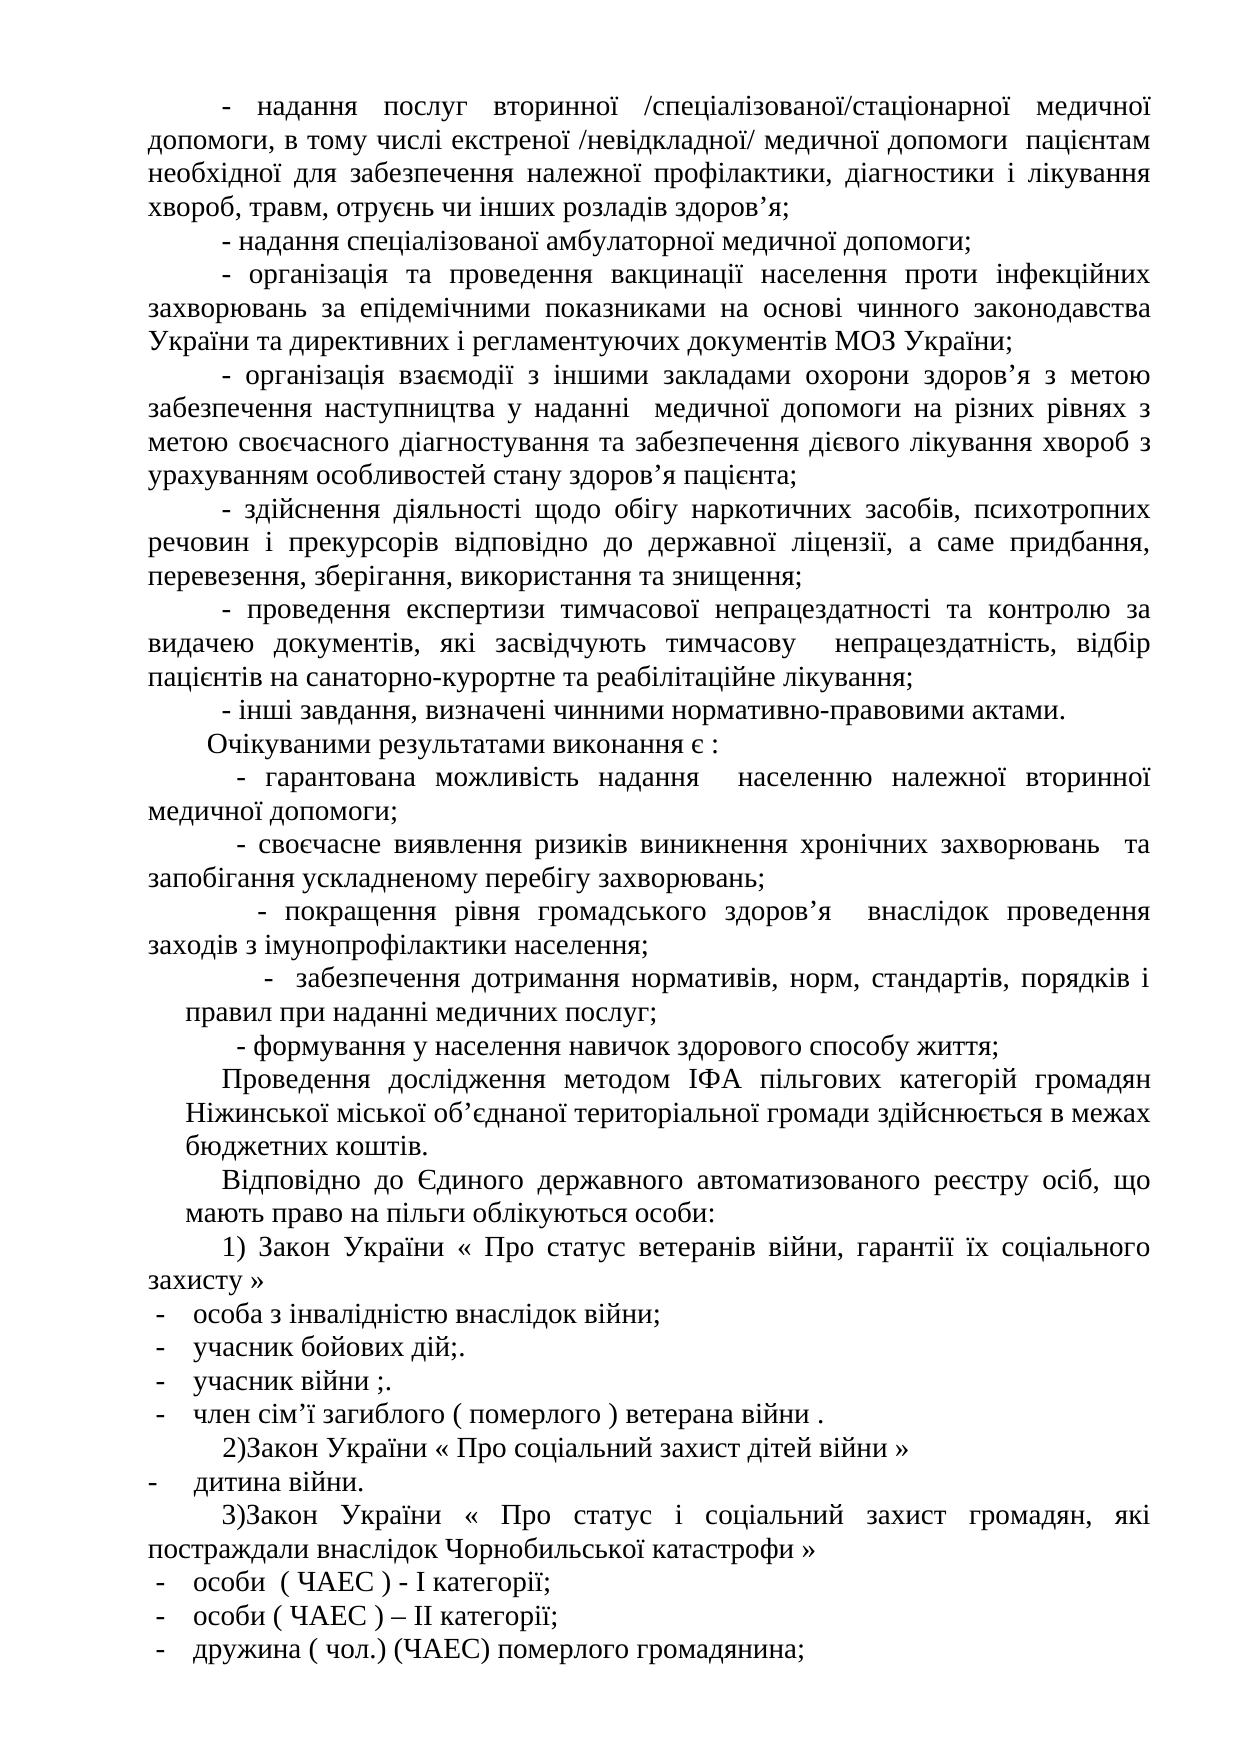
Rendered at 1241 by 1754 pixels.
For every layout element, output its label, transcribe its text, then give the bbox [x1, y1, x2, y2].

text - формування у населення навичок здорового способу життя; [185, 1028, 1152, 1061]
text - забезпечення дотримання нормативів, норм, стандартів, порядків і правил при наданні медичних послуг; [185, 961, 1152, 1028]
text - надання спеціалізованої амбулаторної медичної допомоги; [148, 223, 1152, 256]
text - організація взаємодії з іншими закладами охорони здоров’я з метою забезпечення наступництва у наданні медичної допомоги на різних рівнях з метою своєчасного діагностування та забезпечення дієвого лікування хвороб з урахуванням особливостей стану здоров’я пацієнта; [148, 357, 1152, 491]
text Проведення дослідження методом ІФА пільгових категорій громадян Ніжинської міської об’єднаної територіальної громади здійснюється в межах бюджетних коштів. [185, 1061, 1152, 1162]
text Відповідно до Єдиного державного автоматизованого реєстру осіб, що мають право на пільги облікуються особи: [185, 1162, 1152, 1229]
text 3)Закон України « Про статус і соціальний захист громадян, які постраждали внаслідок Чорнобильської катастрофи » [148, 1497, 1152, 1564]
text 2)Закон України « Про соціальний захист дітей війни » [148, 1430, 1152, 1464]
list член сім’ї загиблого ( померлого ) ветерана війни . [155, 1397, 1152, 1430]
text - гарантована можливість надання населенню належної вторинної медичної допомоги; [148, 759, 1152, 826]
text - дитина війни. [148, 1464, 1152, 1497]
text - своєчасне виявлення ризиків виникнення хронічних захворювань та запобігання ускладненому перебігу захворювань; [148, 826, 1152, 893]
text - покращення рівня громадського здоров’я внаслідок проведення заходів з імунопрофілактики населення; [148, 893, 1152, 961]
list учасник війни ;. [155, 1363, 1152, 1397]
list учасник бойових дій;. [155, 1329, 1152, 1363]
text - інші завдання, визначені чинними нормативно-правовими актами. [148, 692, 1152, 726]
text - надання послуг вторинної /спеціалізованої/стаціонарної медичної допомоги, в тому числі екстреної /невідкладної/ медичної допомоги пацієнтам необхідної для забезпечення належної профілактики, діагностики і лікування хвороб, травм, отруєнь чи інших розладів здоров’я; [148, 88, 1152, 223]
text 1) Закон України « Про статус ветеранів війни, гарантії їх соціального захисту » [148, 1229, 1152, 1296]
list дружина ( чол.) (ЧАЕС) померлого громадянина; [155, 1631, 1152, 1665]
list особи ( ЧАЕС ) - I категорії; [155, 1564, 1152, 1598]
text - проведення експертизи тимчасової непрацездатності та контролю за видачею документів, які засвідчують тимчасову непрацездатність, відбір пацієнтів на санаторно-курортне та реабілітаційне лікування; [148, 592, 1152, 692]
text - організація та проведення вакцинації населення проти інфекційних захворювань за епідемічними показниками на основі чинного законодавства України та директивних і регламентуючих документів МОЗ України; [148, 256, 1152, 357]
list особа з інвалідністю внаслідок війни; [155, 1296, 1152, 1329]
list особи ( ЧАЕС ) – II категорії; [155, 1598, 1152, 1631]
text Очікуваними результатами виконання є : [148, 726, 1152, 759]
text - здійснення діяльності щодо обігу наркотичних засобів, психотропних речовин і прекурсорів відповідно до державної ліцензії, а саме придбання, перевезення, зберігання, використання та знищення; [148, 491, 1152, 592]
